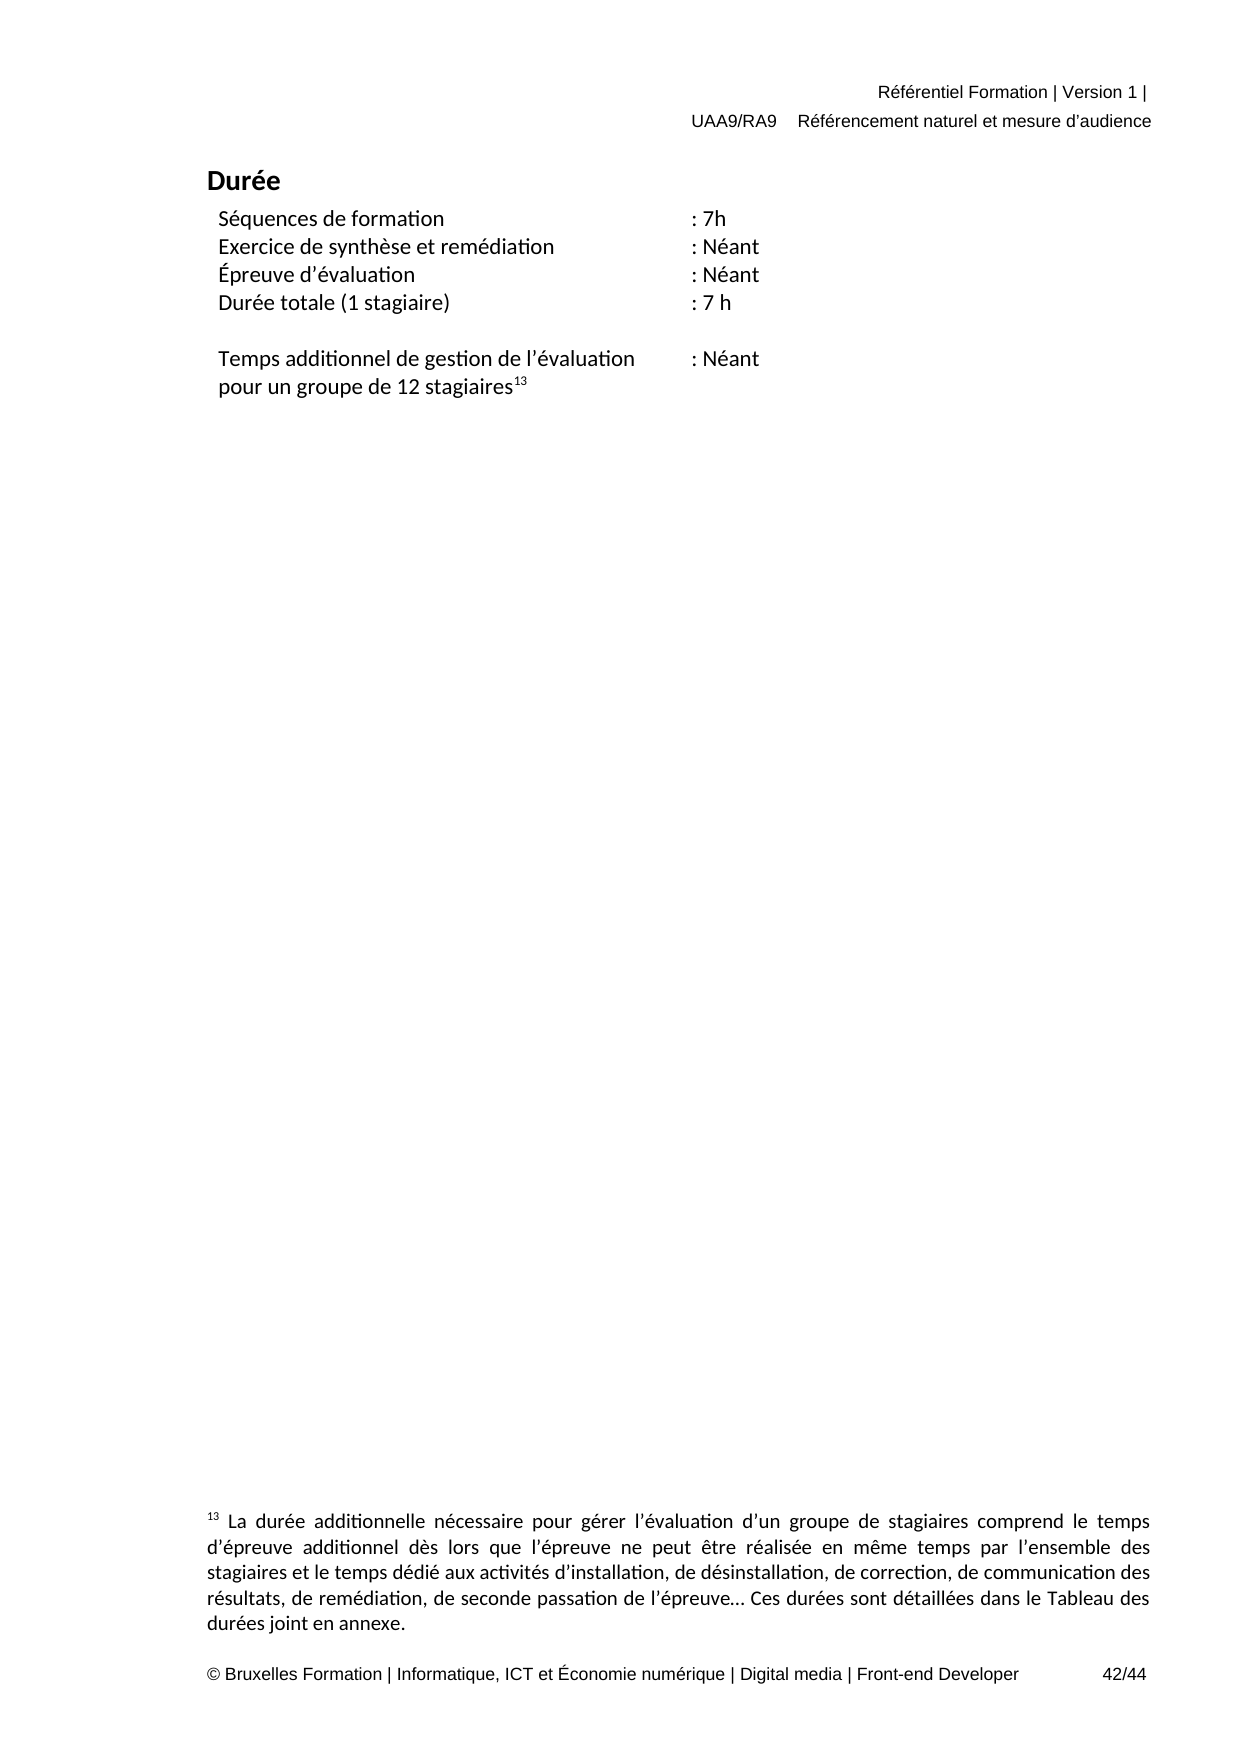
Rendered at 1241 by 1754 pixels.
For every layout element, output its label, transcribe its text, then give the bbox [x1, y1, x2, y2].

table_header : 7h [680, 204, 1152, 232]
table_cell : Néant [680, 232, 1152, 260]
table_cell : Néant [680, 260, 1152, 288]
subtitle Durée [207, 162, 1152, 198]
table_header Séquences de formation [207, 204, 680, 232]
table_cell Épreuve d’évaluation [207, 260, 680, 288]
table_cell Durée totale (1 stagiaire) Temps additionnel de gestion de l’évaluation pour un groupe de 12 stagiaires [207, 288, 680, 428]
table_cell : 7 h : Néant [680, 288, 1152, 428]
table_cell Exercice de synthèse et remédiation [207, 232, 680, 260]
